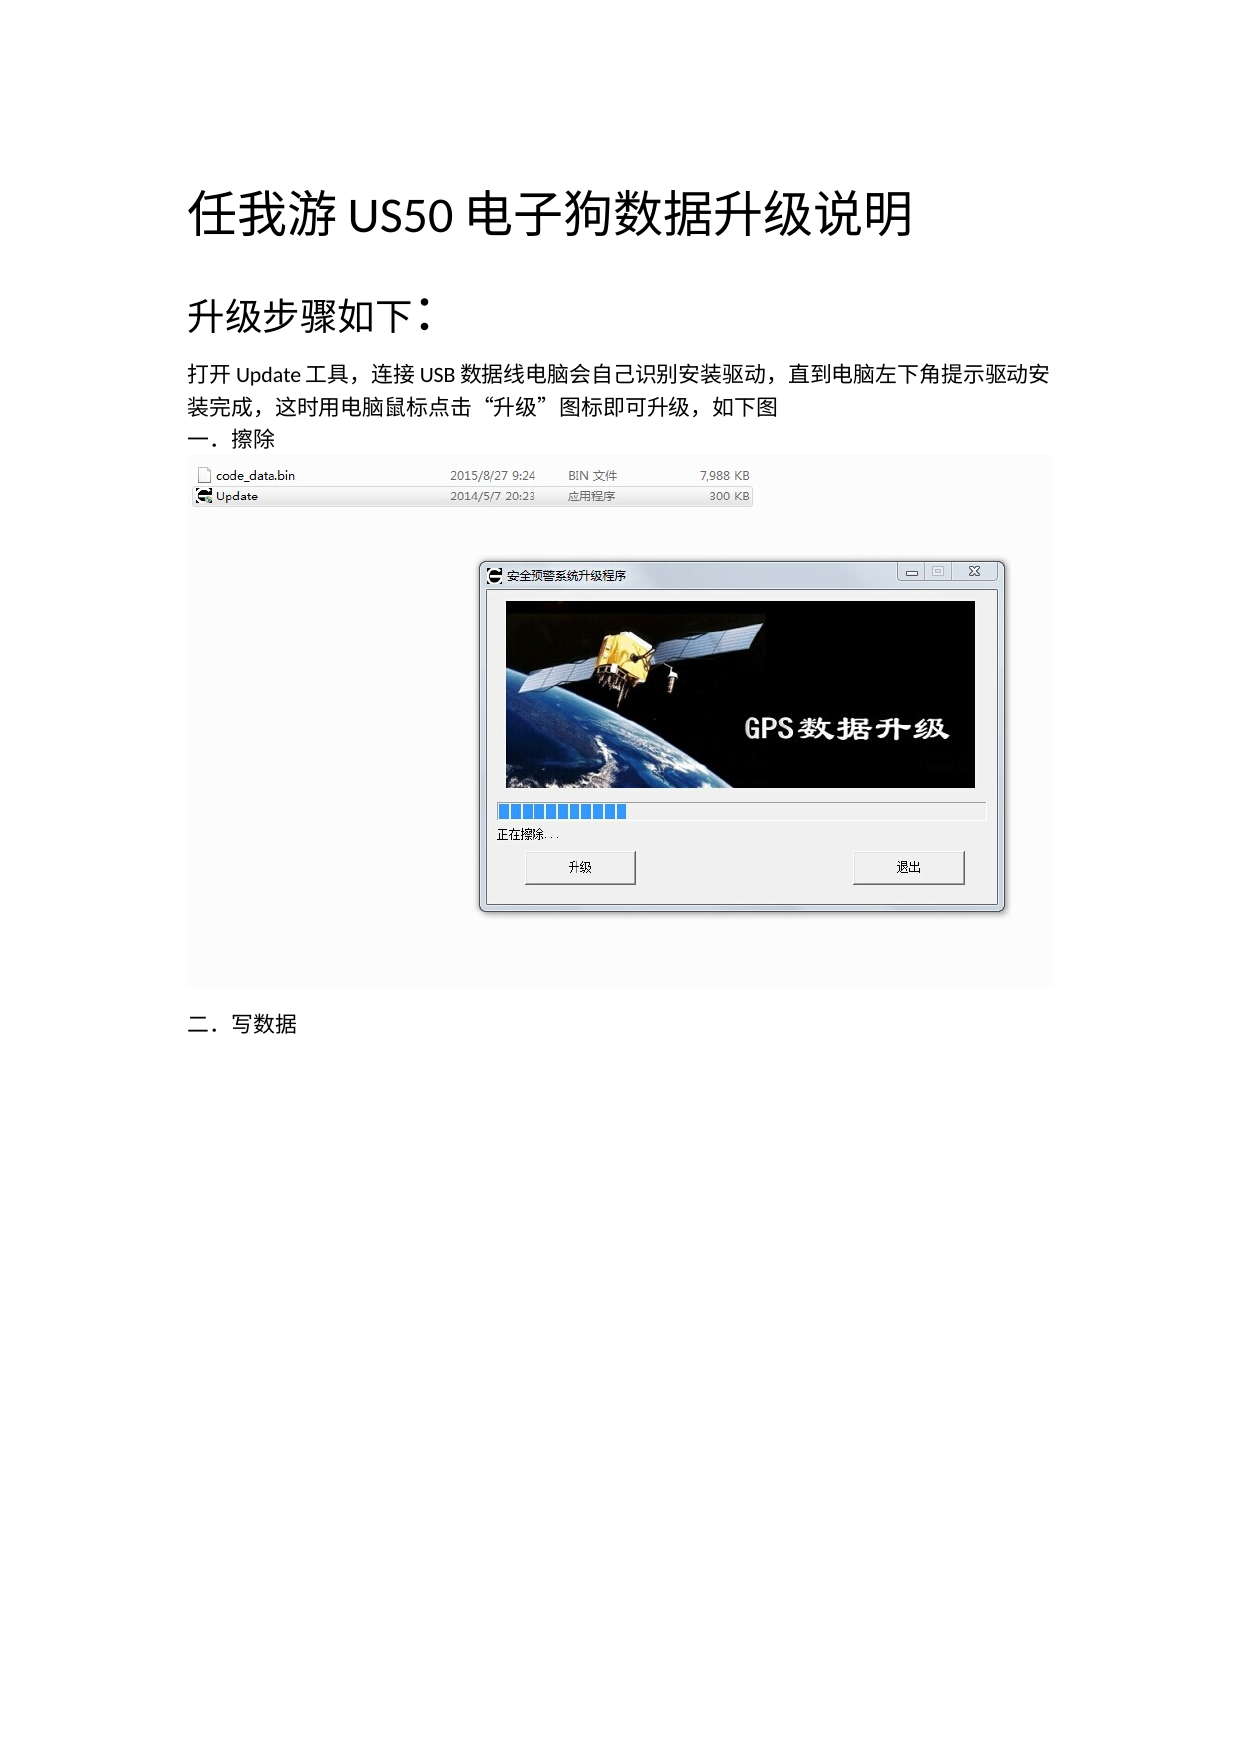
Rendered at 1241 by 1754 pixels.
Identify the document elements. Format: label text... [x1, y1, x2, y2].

text 升级步骤如下： [187, 259, 1053, 357]
text 任我游US50电子狗数据升级说明 [187, 162, 1053, 259]
text 打开Update工具，连接USB数据线电脑会自己识别安装驱动，直到电脑左下角提示驱动安装完成，这时用电脑鼠标点击“升级”图标即可升级，如下图 [187, 357, 1053, 422]
text 一．擦除 [187, 422, 1053, 454]
picture [187, 454, 1053, 987]
text 二．写数据 [187, 1007, 1053, 1039]
